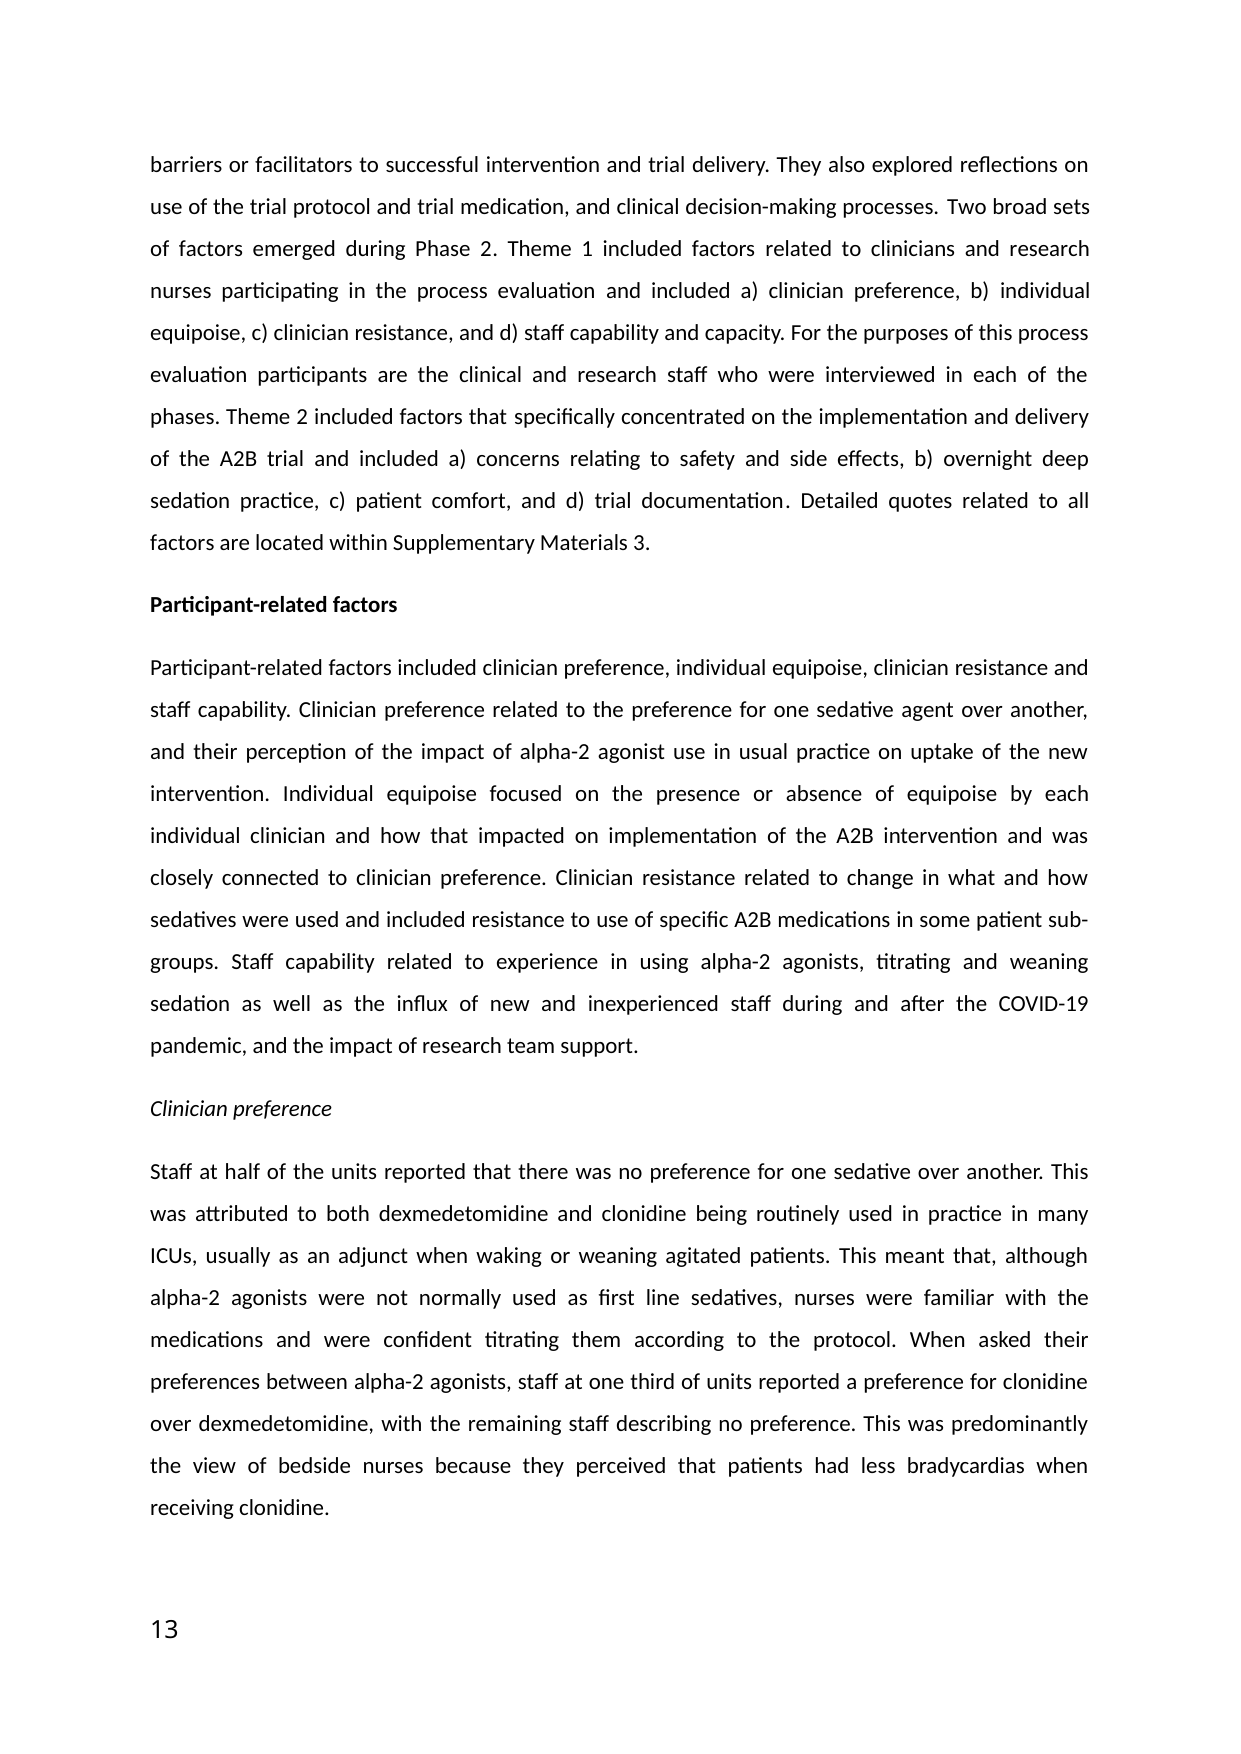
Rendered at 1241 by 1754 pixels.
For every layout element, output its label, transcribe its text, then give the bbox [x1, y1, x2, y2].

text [150, 150, 1090, 556]
text Clinician preference [150, 1094, 1090, 1122]
text Participant-related factors [150, 591, 1090, 619]
text Participant-related factors included clinician preference, individual equipoise, clinician resistance and staff capability. Clinician preference related to the preference for one sedative agent over another, and their perception of the impact of alpha-2 agonist use in usual practice on uptake of the new intervention. Individual equipoise focused on the presence or absence of equipoise by each individual clinician and how that impacted on implementation of the A2B intervention and was closely connected to clinician preference. Clinician resistance related to change in what and how sedatives were used and included resistance to use of specific A2B medications in some patient sub-groups. Staff capability related to experience in using alpha-2 agonists, titrating and weaning sedation as well as the influx of new and inexperienced staff during and after the COVID-19 pandemic, and the impact of research team support. [150, 653, 1090, 1059]
text Staff at half of the units reported that there was no preference for one sedative over another. This was attributed to both dexmedetomidine and clonidine being routinely used in practice in many ICUs, usually as an adjunct when waking or weaning agitated patients. This meant that, although alpha-2 agonists were not normally used as first line sedatives, nurses were familiar with the medications and were confident titrating them according to the protocol. When asked their preferences between alpha-2 agonists, staff at one third of units reported a preference for clonidine over dexmedetomidine, with the remaining staff describing no preference. This was predominantly the view of bedside nurses because they perceived that patients had less bradycardias when receiving clonidine. [150, 1157, 1090, 1521]
